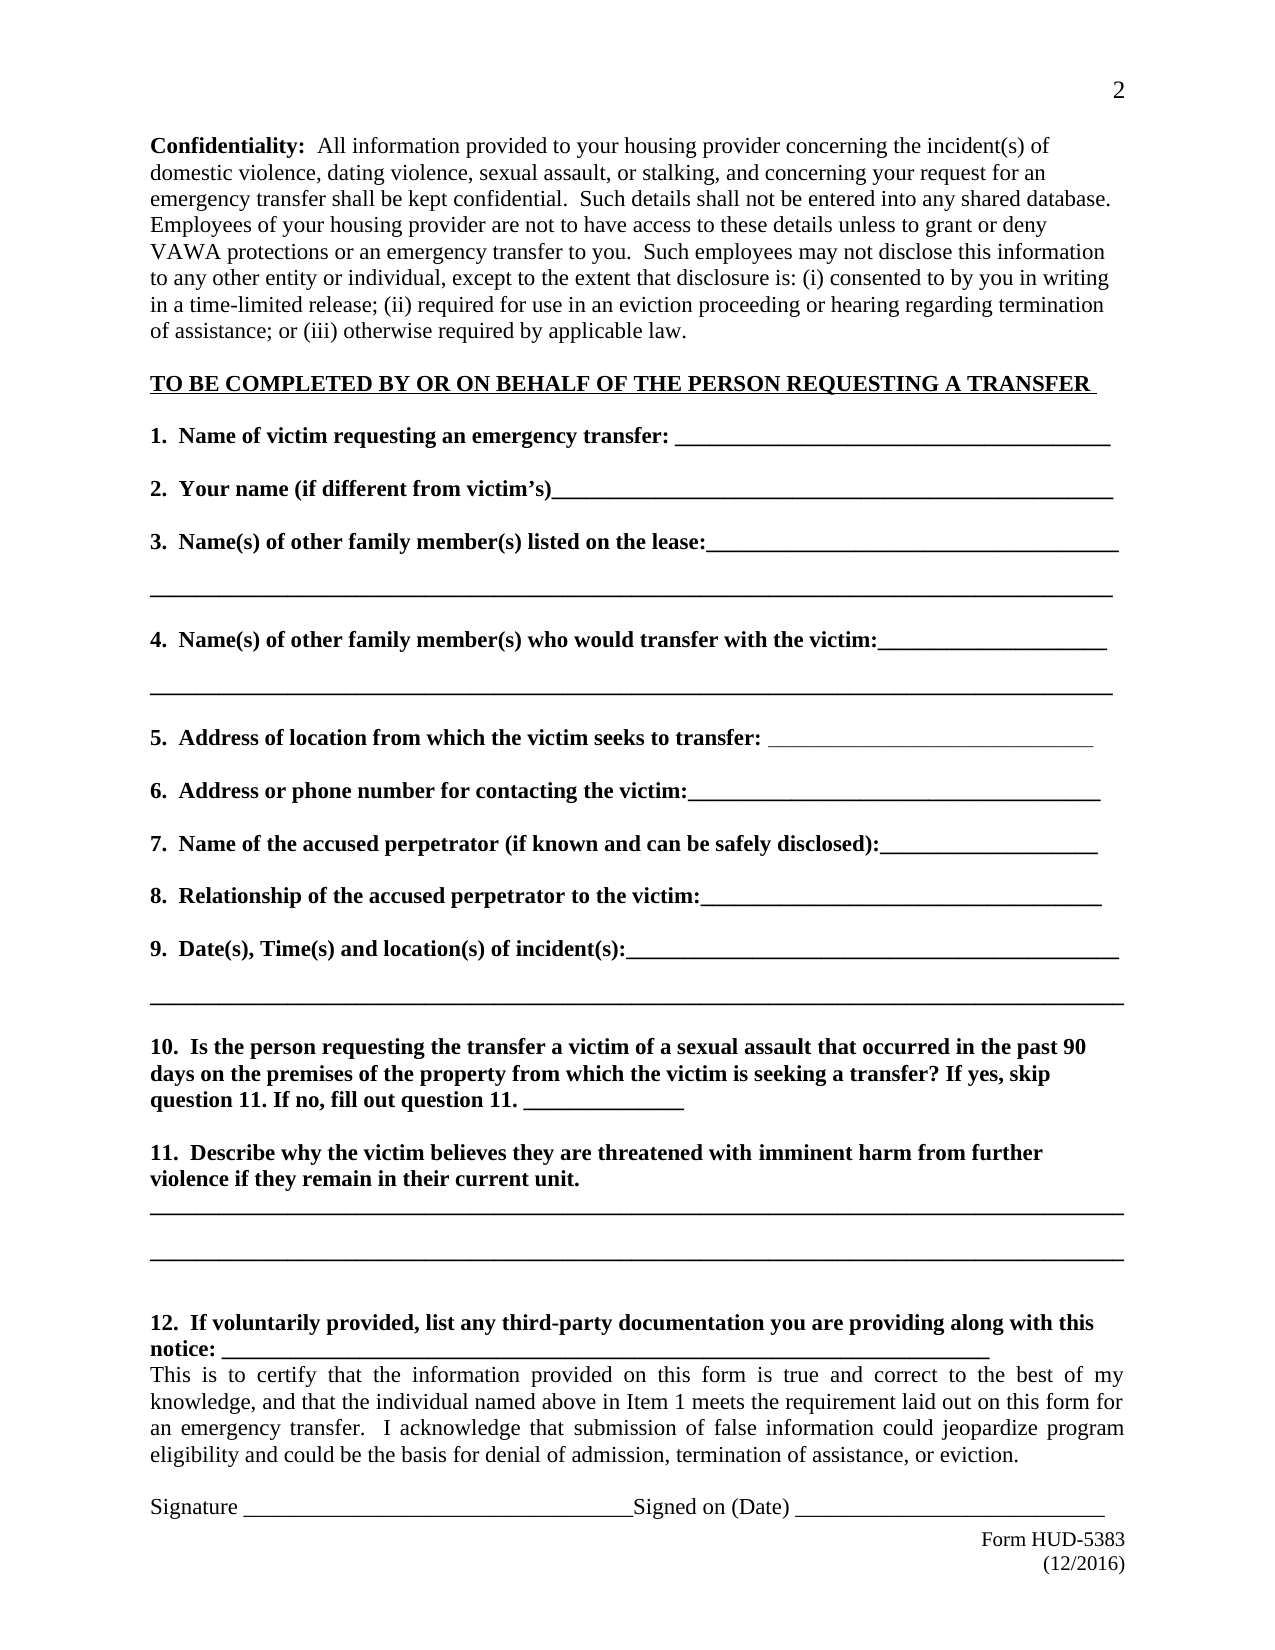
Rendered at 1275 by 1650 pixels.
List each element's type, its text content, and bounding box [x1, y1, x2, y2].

text 6. Address or phone number for contacting the victim:____________________________________ [150, 777, 1125, 803]
text 8. Relationship of the accused perpetrator to the victim:___________________________________ [150, 882, 1125, 909]
text Signature __________________________________Signed on (Date) ___________________________ [150, 1493, 1125, 1520]
text TO BE COMPLETED BY OR ON BEHALF OF THE PERSON REQUESTING A TRANSFER [150, 370, 1125, 396]
text 4. Name(s) of other family member(s) who would transfer with the victim:____________________ [150, 626, 1125, 652]
text 3. Name(s) of other family member(s) listed on the lease:____________________________________ [150, 528, 1125, 554]
text 10. Is the person requesting the transfer a victim of a sexual assault that occurred in the past 90 days on the premises of the property from which the victim is seeking a transfer? If yes, skip question 11. If no, fill out question 11. ______________ [150, 1033, 1125, 1112]
text 9. Date(s), Time(s) and location(s) of incident(s):___________________________________________ [150, 935, 1125, 961]
text 5. Address of location from which the victim seeks to transfer: _______________________________________ [150, 724, 1125, 751]
text 12. If voluntarily provided, list any third-party documentation you are providing along with this notice: ___________________________________________________________________ [150, 1309, 1125, 1362]
text ____________________________________________________________________________________ [150, 672, 1125, 698]
text _____________________________________________________________________________________ [150, 1191, 1125, 1218]
text 7. Name of the accused perpetrator (if known and can be safely disclosed):___________________ [150, 830, 1125, 856]
text _____________________________________________________________________________________ [150, 1237, 1125, 1263]
text 11. Describe why the victim believes they are threatened with imminent harm from further violence if they remain in their current unit. [150, 1139, 1125, 1191]
text 2. Your name (if different from victim’s)_________________________________________________ [150, 475, 1125, 501]
text ____________________________________________________________________________________ [150, 573, 1125, 600]
text _____________________________________________________________________________________ [150, 981, 1125, 1007]
text 1. Name of victim requesting an emergency transfer: ______________________________________ [150, 422, 1125, 449]
text Confidentiality: All information provided to your housing provider concerning the incident(s) of domestic violence, dating violence, sexual assault, or stalking, and concerning your request for an emergency transfer shall be kept confidential. Such details shall not be entered into any shared database. Employees of your housing provider are not to have access to these details unless to grant or deny VAWA protections or an emergency transfer to you. Such employees may not disclose this information to any other entity or individual, except to the extent that disclosure is: (i) consented to by you in writing in a time-limited release; (ii) required for use in an eviction proceeding or hearing regarding termination of assistance; or (iii) otherwise required by applicable law. [150, 132, 1125, 343]
text This is to certify that the information provided on this form is true and correct to the best of my knowledge, and that the individual named above in Item 1 meets the requirement laid out on this form for an emergency transfer. I acknowledge that submission of false information could jeopardize program eligibility and could be the basis for denial of admission, termination of assistance, or eviction. [150, 1362, 1125, 1467]
